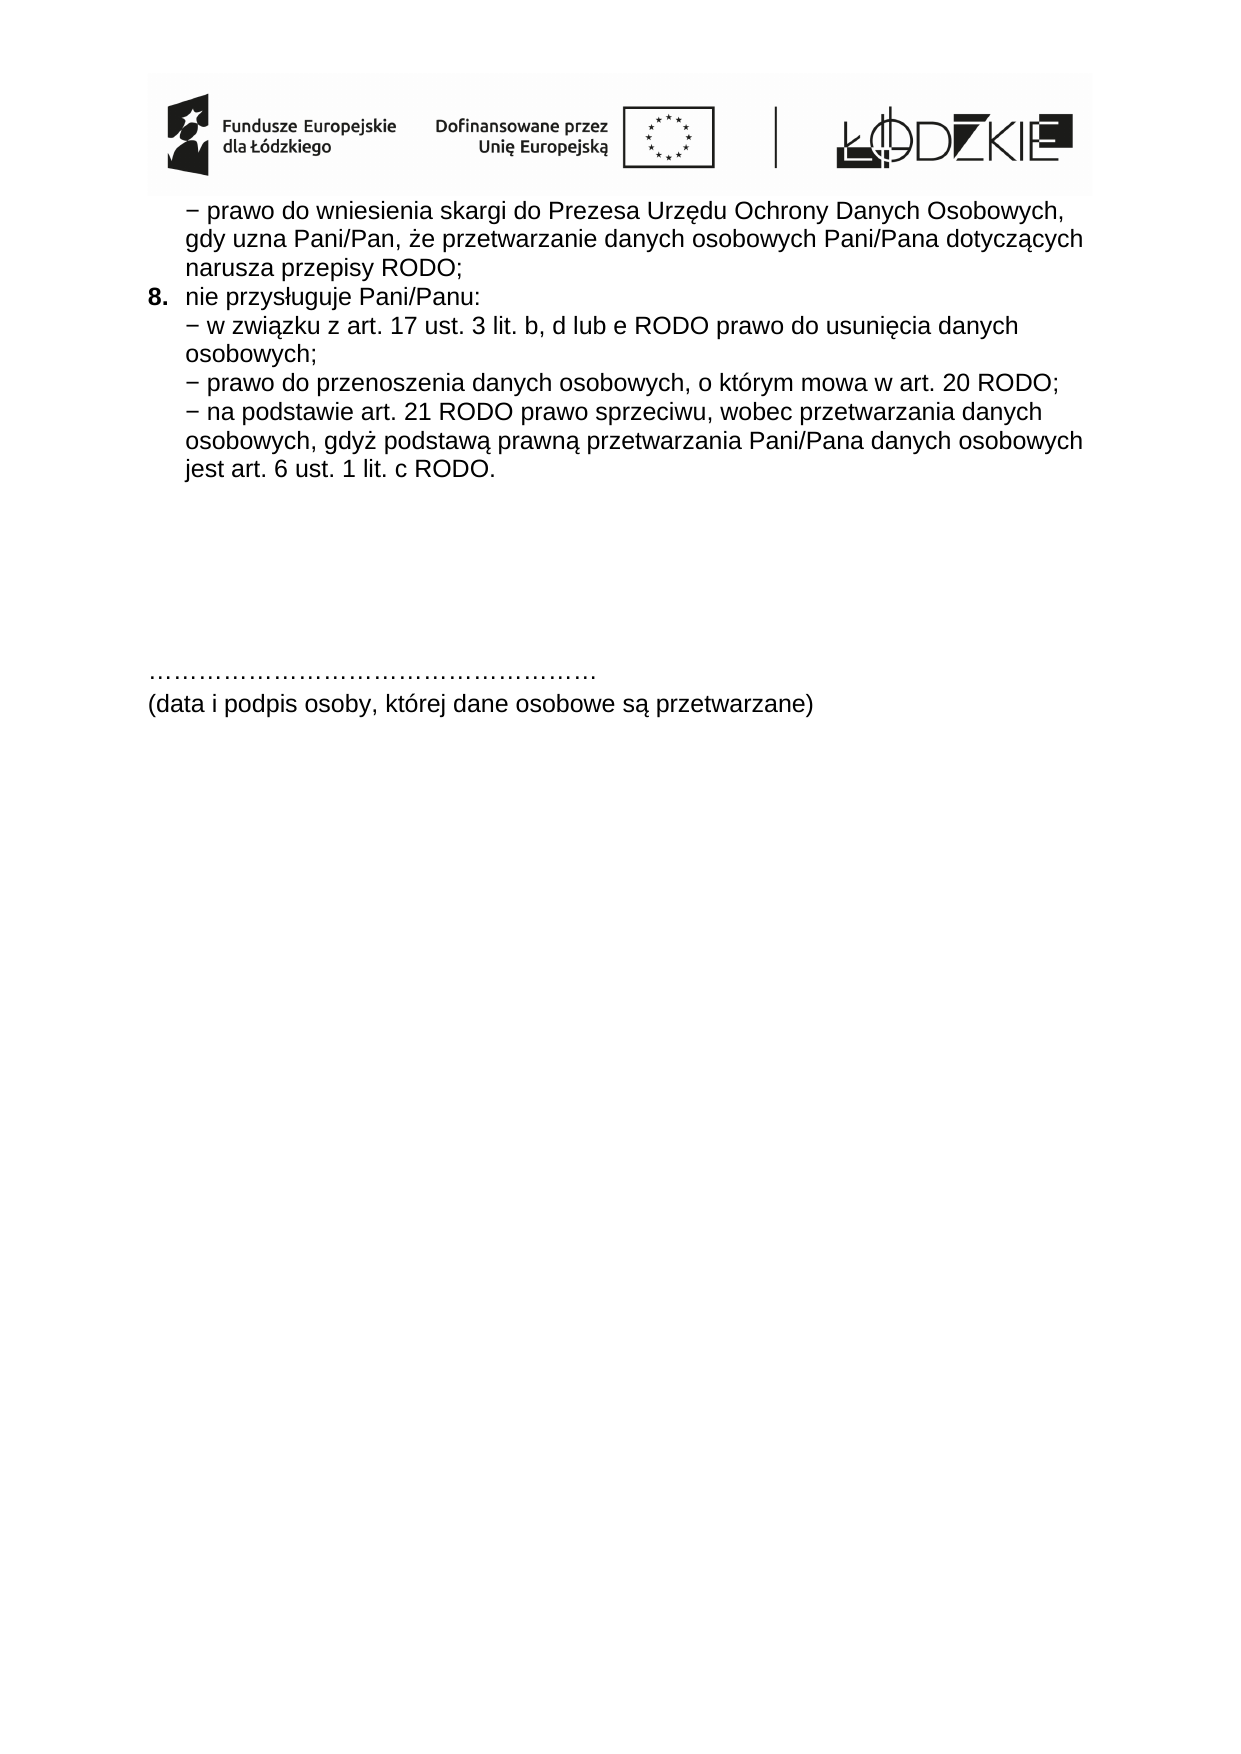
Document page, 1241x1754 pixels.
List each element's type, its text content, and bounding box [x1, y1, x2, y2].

text (data i podpis osoby, której dane osobowe są przetwarzane) [148, 689, 1093, 717]
list − w związku z art. 17 ust. 3 lit. b, d lub e RODO prawo do usunięcia danych osobowych; [185, 311, 1093, 368]
list − na podstawie art. 21 RODO prawo sprzeciwu, wobec przetwarzania danych osobowych, gdyż podstawą prawną przetwarzania Pani/Pana danych osobowych jest art. 6 ust. 1 lit. c RODO. [185, 397, 1093, 483]
text ……………………………………………… [148, 656, 1093, 684]
list nie przysługuje Pani/Panu: [148, 282, 1093, 311]
picture [147, 73, 1093, 196]
list − prawo do przenoszenia danych osobowych, o którym mowa w art. 20 RODO; [185, 368, 1093, 397]
list − prawo do wniesienia skargi do Prezesa Urzędu Ochrony Danych Osobowych, gdy uzna Pani/Pan, że przetwarzanie danych osobowych Pani/Pana dotyczących narusza przepisy RODO; [185, 196, 1093, 282]
